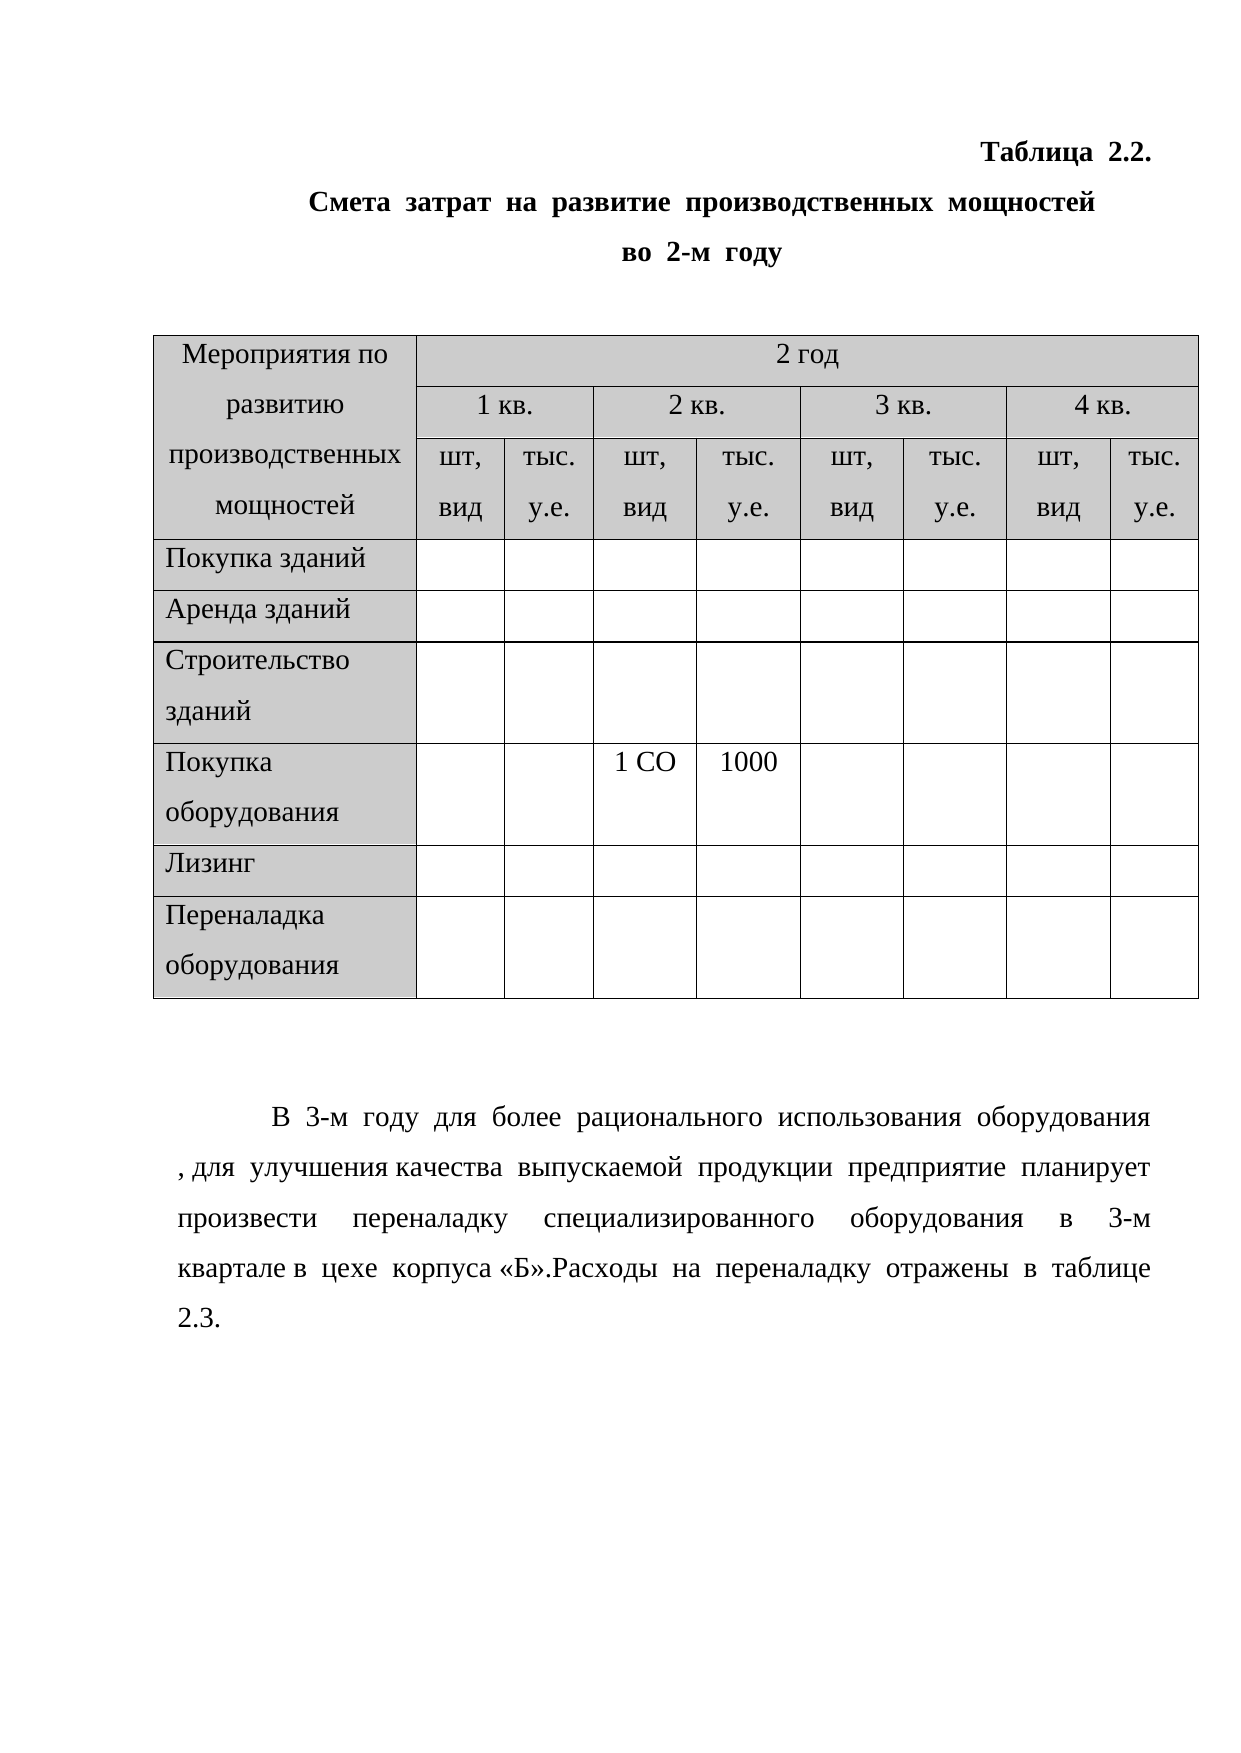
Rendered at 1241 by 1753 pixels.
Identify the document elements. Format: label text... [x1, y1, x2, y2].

table_cell [505, 643, 593, 743]
table_cell Аренда зданий [154, 591, 416, 641]
table_cell [417, 540, 504, 590]
table_cell Покупка оборудования [154, 744, 416, 844]
table_cell [697, 643, 800, 743]
table_cell 3 кв. [801, 387, 1006, 437]
table_cell шт, вид [801, 439, 903, 539]
table_cell [505, 897, 593, 997]
table_cell [1111, 540, 1198, 590]
table_cell Переналадка оборудования [154, 897, 416, 997]
table_cell [801, 846, 903, 896]
table_cell [594, 591, 696, 641]
table_cell 4 кв. [1007, 387, 1198, 437]
table_cell [1007, 540, 1110, 590]
table_cell [697, 591, 800, 641]
table_cell [904, 846, 1006, 896]
table_cell 1 кв. [417, 387, 593, 437]
table_cell [1111, 643, 1198, 743]
table_cell [801, 591, 903, 641]
table_cell 2 кв. [594, 387, 800, 437]
table_cell [417, 744, 504, 844]
table_cell [1007, 744, 1110, 844]
table_cell шт, вид [594, 439, 696, 539]
table_cell [505, 540, 593, 590]
table_cell 1000 [697, 744, 800, 844]
table_cell [505, 846, 593, 896]
table_cell [801, 897, 903, 997]
table_cell [417, 897, 504, 997]
table_cell [904, 744, 1006, 844]
table_cell шт, вид [1007, 439, 1110, 539]
table_cell [594, 846, 696, 896]
table_cell [505, 591, 593, 641]
table_cell [1007, 643, 1110, 743]
table_cell [801, 643, 903, 743]
table_cell 1 СО [594, 744, 696, 844]
table_cell [505, 744, 593, 844]
table_cell [1007, 897, 1110, 997]
table_cell [417, 643, 504, 743]
table_cell [697, 540, 800, 590]
table_cell [904, 540, 1006, 590]
table_cell [417, 846, 504, 896]
text Смета затрат на развитие производственных мощностей [177, 184, 1152, 217]
table_cell [904, 591, 1006, 641]
table_cell [1111, 744, 1198, 844]
table_cell тыс. у.е. [505, 439, 593, 539]
table_cell тыс. у.е. [697, 439, 800, 539]
table_cell [417, 591, 504, 641]
text Таблица 2.2. [177, 134, 1152, 167]
table_cell [801, 540, 903, 590]
text В 3-м году для более рационального использования оборудования , для улучшения качества выпускаемой продукции предприятие планирует произвести переналадку специализированного оборудования в 3-м квартале в цехе корпуса «Б».Расходы на переналадку отражены в таблице 2.3. [177, 1099, 1152, 1334]
table_cell Строительство зданий [154, 643, 416, 743]
table_cell [904, 897, 1006, 997]
table_cell [904, 643, 1006, 743]
text во 2-м году [177, 234, 1152, 268]
table_cell [594, 540, 696, 590]
table_header 2 год [417, 336, 1198, 386]
table_cell [594, 643, 696, 743]
table_cell [1007, 846, 1110, 896]
table_cell [697, 846, 800, 896]
table_cell шт, вид [417, 439, 504, 539]
table_cell [594, 897, 696, 997]
table_cell [801, 744, 903, 844]
table_cell [1111, 591, 1198, 641]
table_header Мероприятия по развитию производственных мощностей [154, 336, 416, 539]
table_cell Лизинг [154, 846, 416, 896]
table_cell тыс. у.е. [1111, 439, 1198, 539]
table_cell Покупка зданий [154, 540, 416, 590]
table_cell тыс. у.е. [904, 439, 1006, 539]
table_cell [697, 897, 800, 997]
table_cell [1111, 897, 1198, 997]
table_cell [1007, 591, 1110, 641]
table_cell [1111, 846, 1198, 896]
